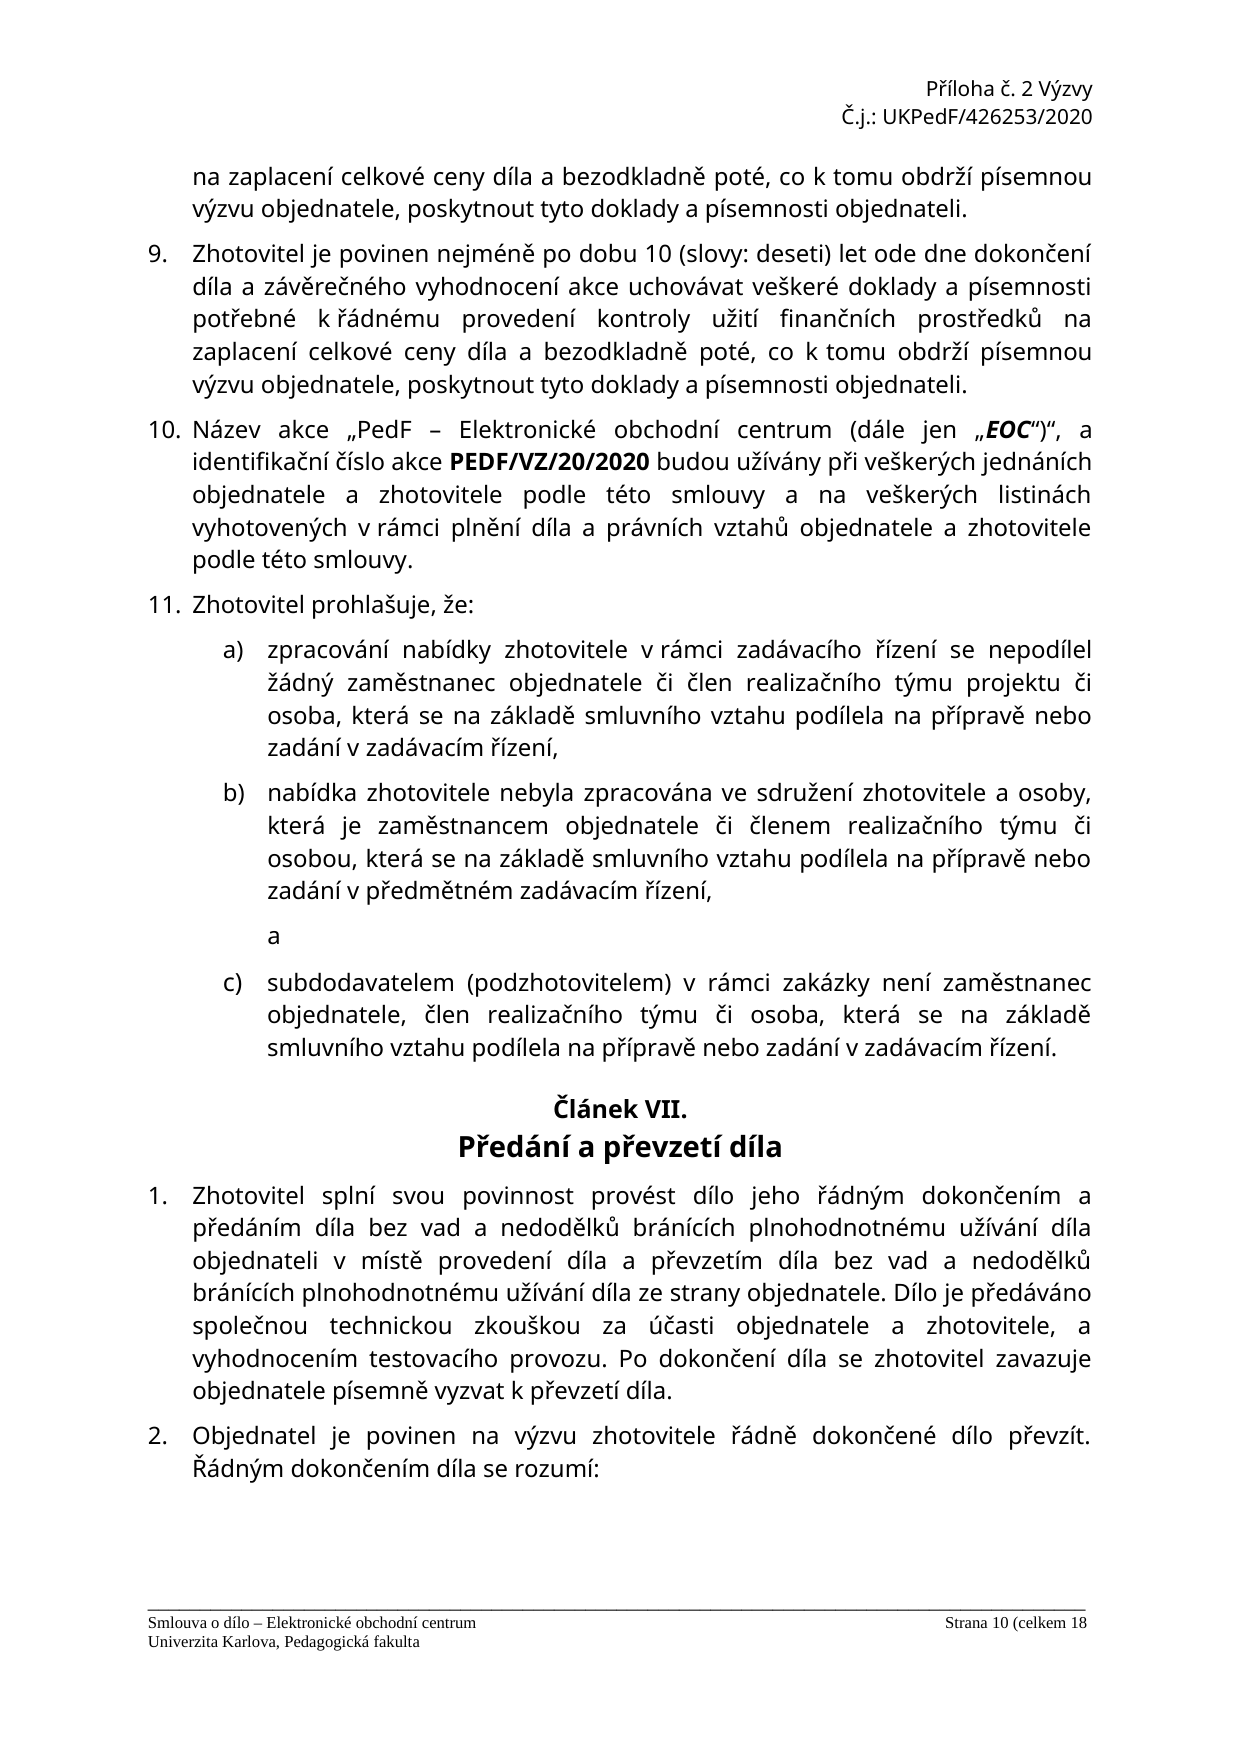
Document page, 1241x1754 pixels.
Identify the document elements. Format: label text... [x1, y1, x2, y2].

list Zhotovitel je povinen nejméně po dobu 10 (slovy: deseti) let ode dne dokončení díla a závěrečného vyhodnocení akce uchovávat veškeré doklady a písemnosti potřebné k řádnému provedení kontroly užití finančních prostředků na zaplacení celkové ceny díla a bezodkladně poté, co k tomu obdrží písemnou výzvu objednatele, poskytnout tyto doklady a písemnosti objednateli. [148, 237, 1093, 400]
list Objednatel je povinen na výzvu zhotovitele řádně dokončené dílo převzít. Řádným dokončením díla se rozumí: [148, 1419, 1093, 1484]
list subdodavatelem (podzhotovitelem) v rámci zakázky není zaměstnanec objednatele, člen realizačního týmu či osoba, která se na základě smluvního vztahu podílela na přípravě nebo zadání v zadávacím řízení. [223, 964, 1093, 1063]
list Zhotovitel prohlašuje, že: [148, 588, 1093, 621]
list Zhotovitel splní svou povinnost provést dílo jeho řádným dokončením a předáním díla bez vad a nedodělků bránících plnohodnotnému užívání díla objednateli v místě provedení díla a převzetím díla bez vad a nedodělků bránících plnohodnotnému užívání díla ze strany objednatele. Dílo je předáváno společnou technickou zkouškou za účasti objednatele a zhotovitele, a vyhodnocením testovacího provozu. Po dokončení díla se zhotovitel zavazuje objednatele písemně vyzvat k převzetí díla. [148, 1178, 1093, 1407]
list zpracování nabídky zhotovitele v rámci zadávacího řízení se nepodílel žádný zaměstnanec objednatele či člen realizačního týmu projektu či osoba, která se na základě smluvního vztahu podílela na přípravě nebo zadání v zadávacím řízení, [223, 633, 1093, 764]
subtitle Předání a převzetí díla [148, 1126, 1093, 1166]
list Název akce „PedF – Elektronické obchodní centrum (dále jen „EOC“)“, a identifikační číslo akce PEDF/VZ/20/2020 budou užívány při veškerých jednáních objednatele a zhotovitele podle této smlouvy a na veškerých listinách vyhotovených v rámci plnění díla a právních vztahů objednatele a zhotovitele podle této smlouvy. [148, 413, 1093, 576]
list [148, 159, 1093, 224]
text a [267, 919, 1093, 952]
list nabídka zhotovitele nebyla zpracována ve sdružení zhotovitele a osoby, která je zaměstnancem objednatele či členem realizačního týmu či osobou, která se na základě smluvního vztahu podílela na přípravě nebo zadání v předmětném zadávacím řízení, [223, 776, 1093, 907]
text Článek VII. [148, 1092, 1093, 1126]
